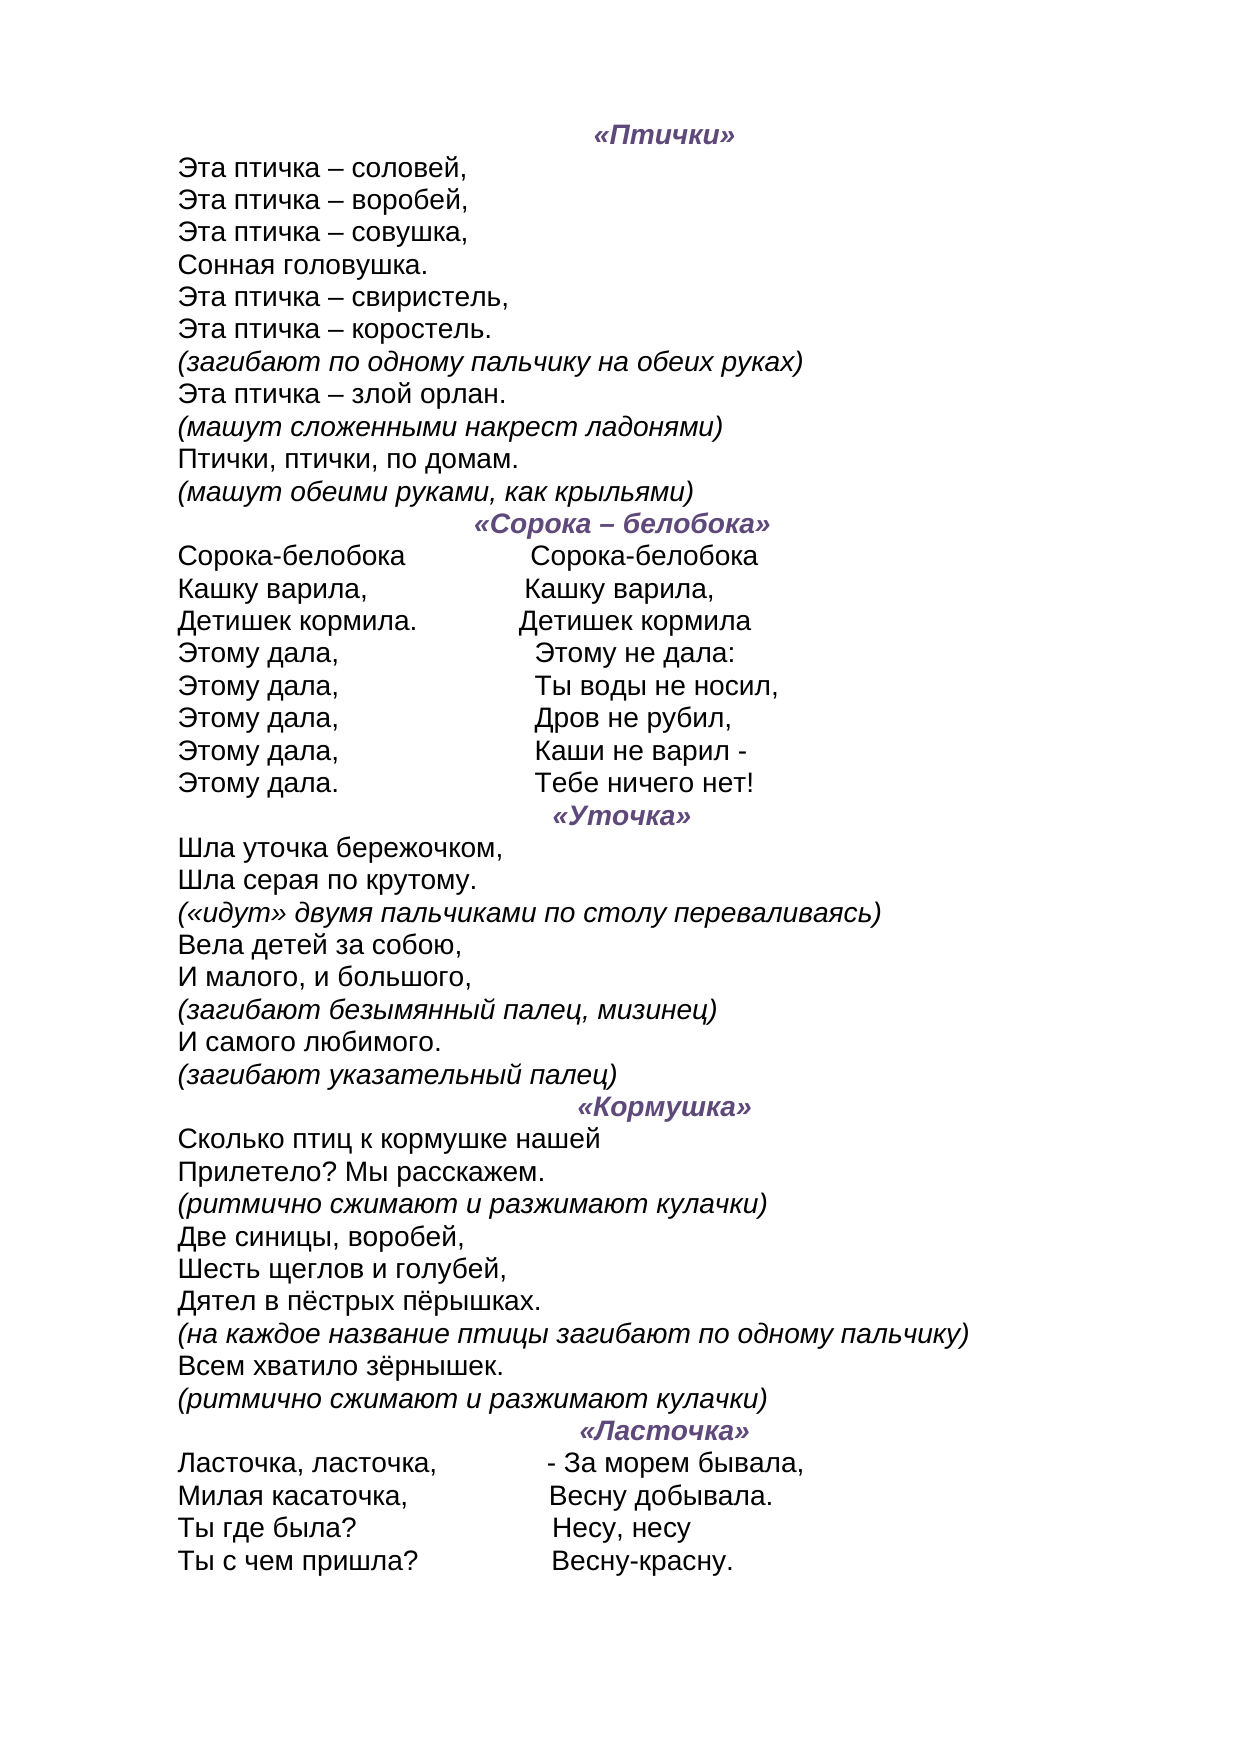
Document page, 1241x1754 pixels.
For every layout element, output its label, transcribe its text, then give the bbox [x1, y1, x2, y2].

text «Кормушка» [177, 1090, 1152, 1122]
text Этому дала, Каши не варил - [177, 734, 1152, 766]
text Ты с чем пришла? Весну-красну. [177, 1543, 1152, 1576]
text Сколько птиц к кормушке нашей [177, 1122, 1152, 1155]
text «Уточка» [177, 798, 1152, 831]
text Эта птичка – совушка, [177, 215, 1152, 248]
text Дятел в пёстрых пёрышках. [177, 1284, 1152, 1317]
text Птички, птички, по домам. [177, 442, 1152, 474]
text Детишек кормила. Детишек кормила [177, 604, 1152, 636]
text Шла уточка бережочком, [177, 831, 1152, 863]
text Вела детей за собою, [177, 928, 1152, 960]
text Всем хватило зёрнышек. [177, 1349, 1152, 1382]
text Прилетело? Мы расскажем. [177, 1155, 1152, 1187]
text Этому дала, Этому не дала: [177, 636, 1152, 669]
text Две синицы, воробей, [177, 1219, 1152, 1252]
text (ритмично сжимают и разжимают кулачки) [177, 1187, 1152, 1219]
text «Ласточка» [177, 1414, 1152, 1446]
text Эта птичка – соловей, [177, 151, 1152, 183]
text «Птички» [177, 118, 1152, 151]
text (на каждое название птицы загибают по одному пальчику) [177, 1317, 1152, 1349]
text Сорока-белобока Сорока-белобока [177, 539, 1152, 572]
text Эта птичка – воробей, [177, 183, 1152, 215]
text Милая касаточка, Весну добывала. [177, 1479, 1152, 1511]
text Шла серая по крутому. [177, 863, 1152, 896]
text Эта птичка – злой орлан. [177, 377, 1152, 410]
text (ритмично сжимают и разжимают кулачки) [177, 1382, 1152, 1414]
text (загибают указательный палец) [177, 1058, 1152, 1090]
text Этому дала. Тебе ничего нет! [177, 766, 1152, 798]
text (загибают безымянный палец, мизинец) [177, 993, 1152, 1025]
text Ты где была? Несу, несу [177, 1511, 1152, 1543]
text Ласточка, ласточка, - За морем бывала, [177, 1446, 1152, 1479]
text (машут сложенными накрест ладонями) [177, 410, 1152, 442]
text (загибают по одному пальчику на обеих руках) [177, 345, 1152, 377]
text Этому дала, Ты воды не носил, [177, 669, 1152, 701]
text Эта птичка – свиристель, [177, 280, 1152, 312]
text Эта птичка – коростель. [177, 312, 1152, 345]
text Этому дала, Дров не рубил, [177, 701, 1152, 734]
text «Сорока – белобока» [177, 507, 1152, 539]
text Сонная головушка. [177, 248, 1152, 280]
text Кашку варила, Кашку варила, [177, 572, 1152, 604]
text И самого любимого. [177, 1025, 1152, 1058]
text («идут» двумя пальчиками по столу переваливаясь) [177, 896, 1152, 928]
text (машут обеими руками, как крыльями) [177, 474, 1152, 507]
text И малого, и большого, [177, 960, 1152, 993]
text Шесть щеглов и голубей, [177, 1252, 1152, 1284]
